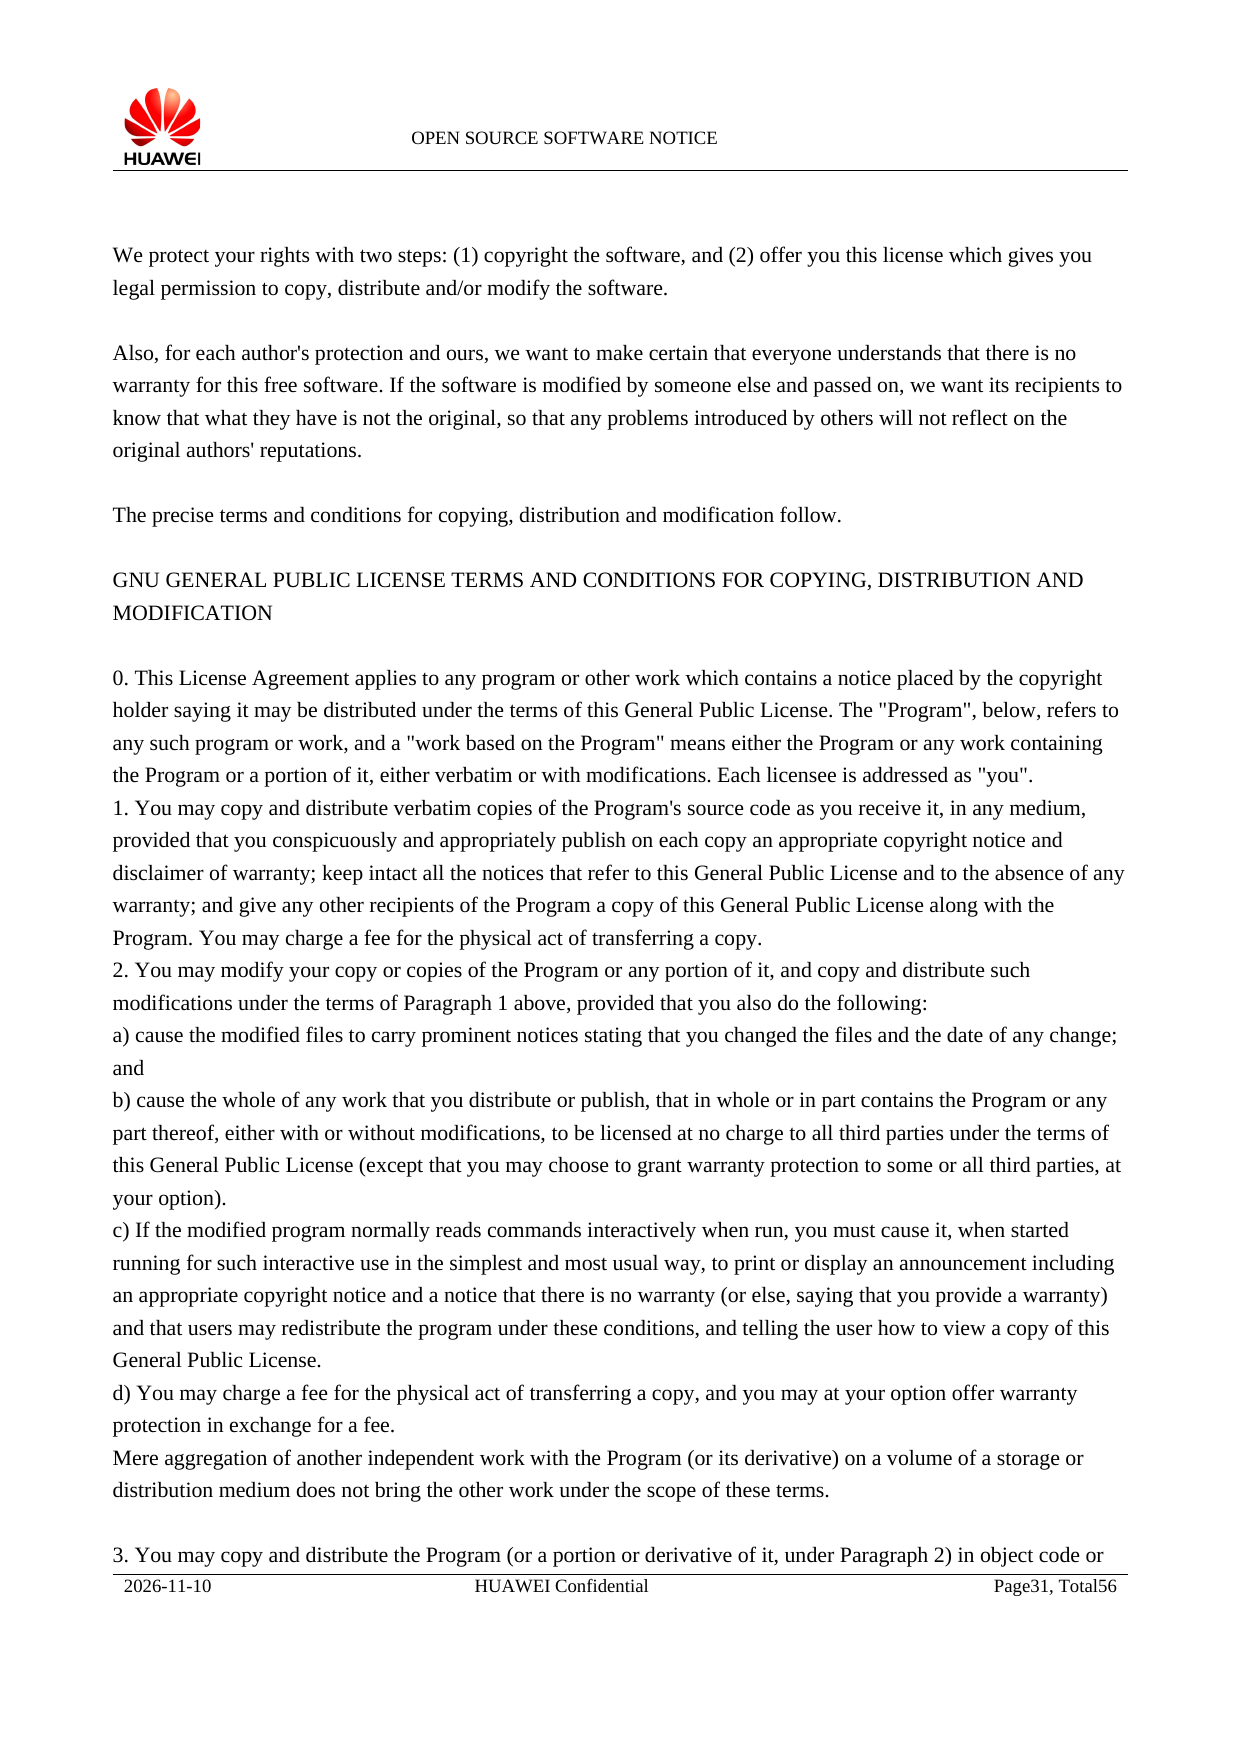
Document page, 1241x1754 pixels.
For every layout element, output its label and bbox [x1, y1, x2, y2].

picture [124, 88, 201, 165]
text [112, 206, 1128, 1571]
